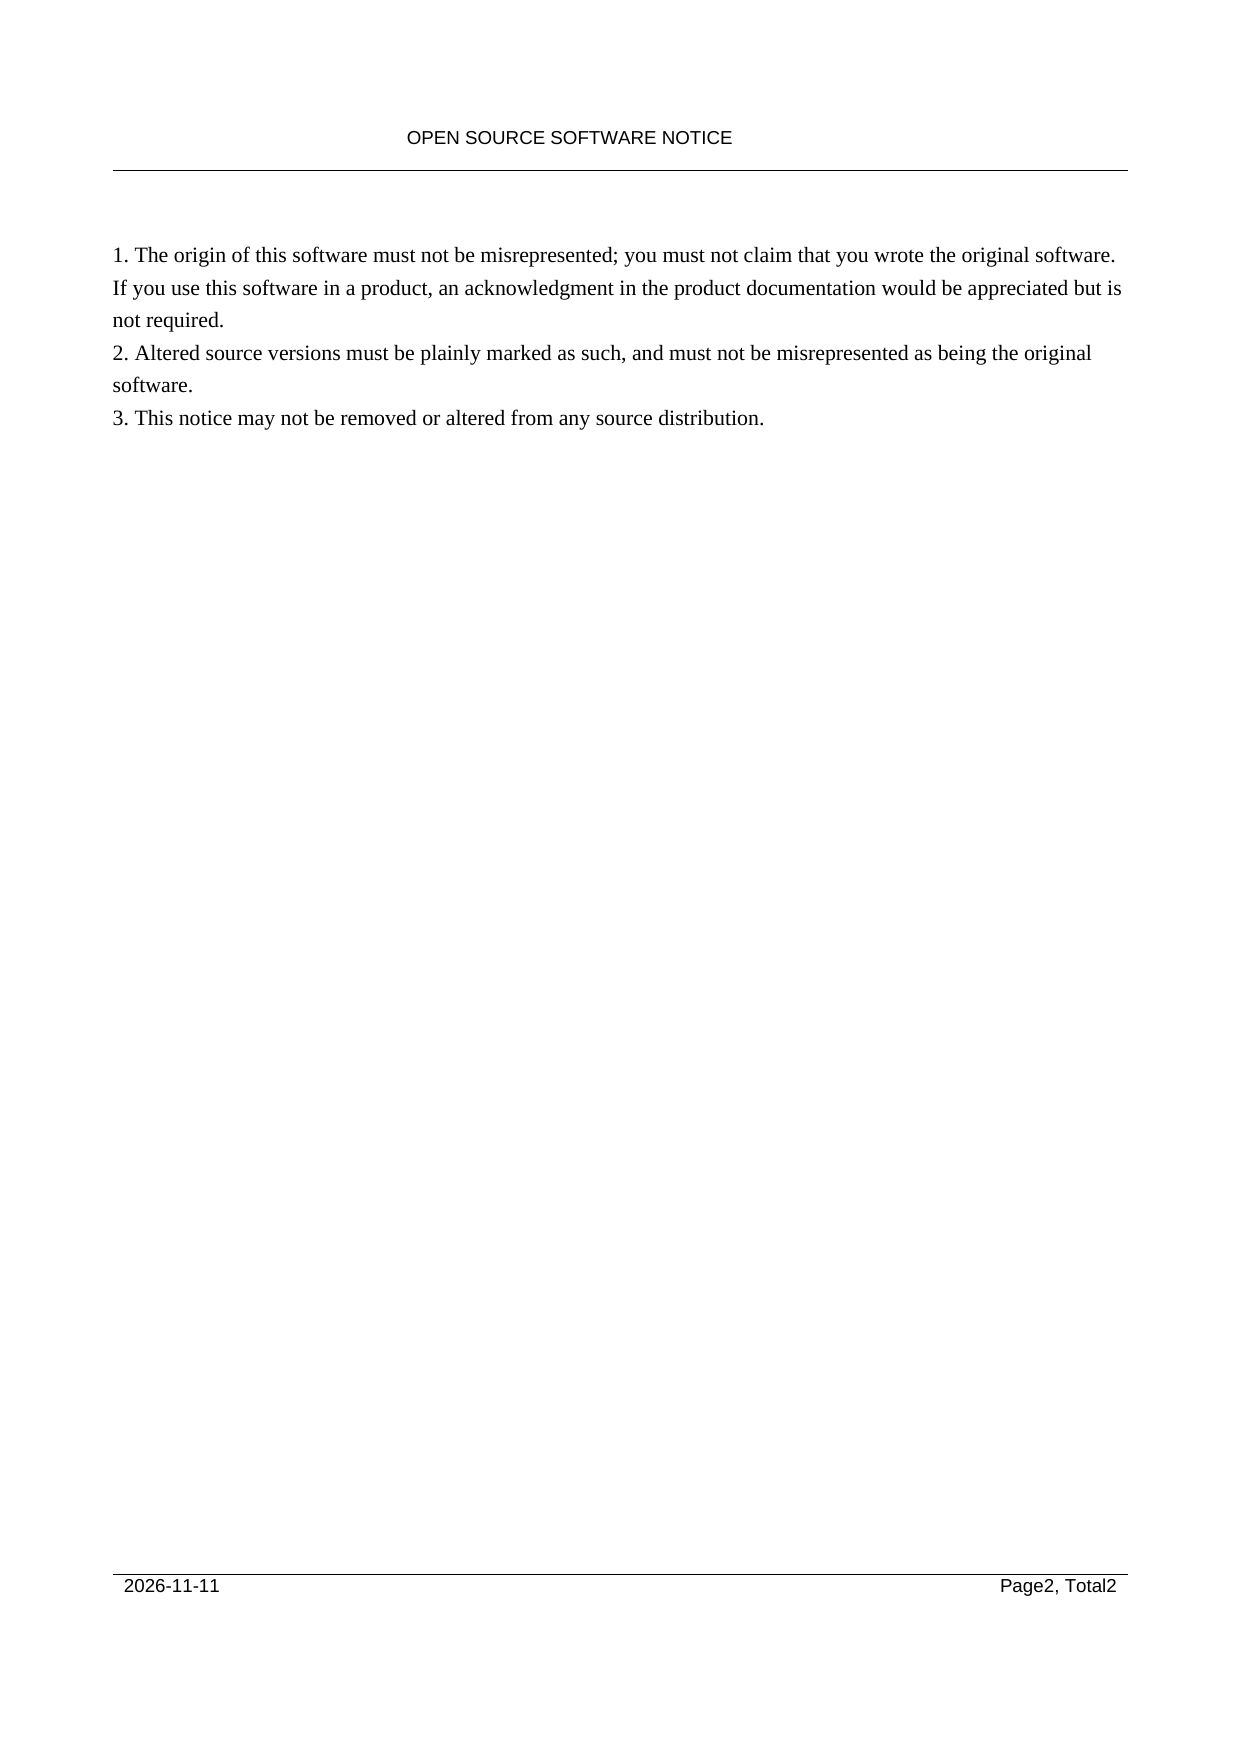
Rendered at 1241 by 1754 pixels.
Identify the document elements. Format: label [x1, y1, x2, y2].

text [112, 206, 1128, 434]
